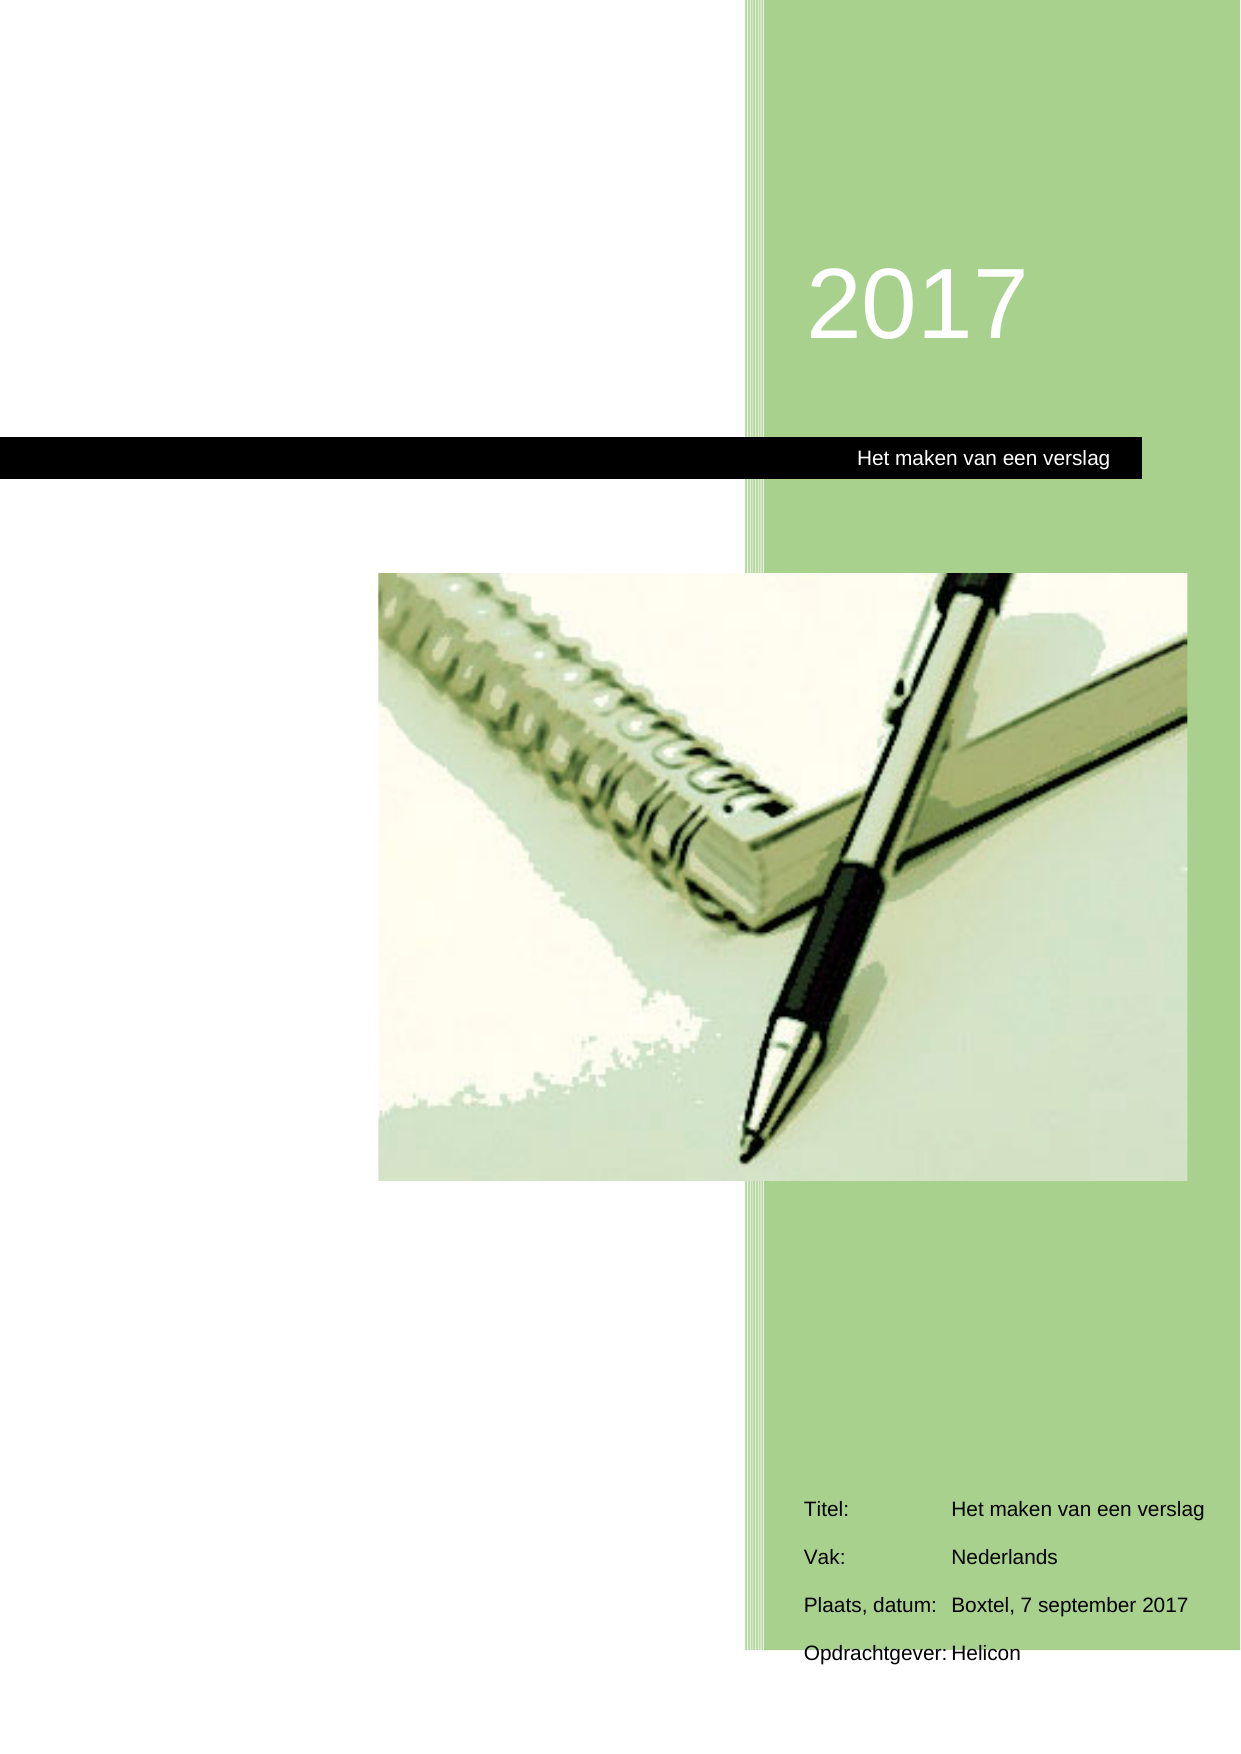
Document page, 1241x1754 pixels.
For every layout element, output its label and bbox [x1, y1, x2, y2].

picture [378, 573, 1188, 1181]
